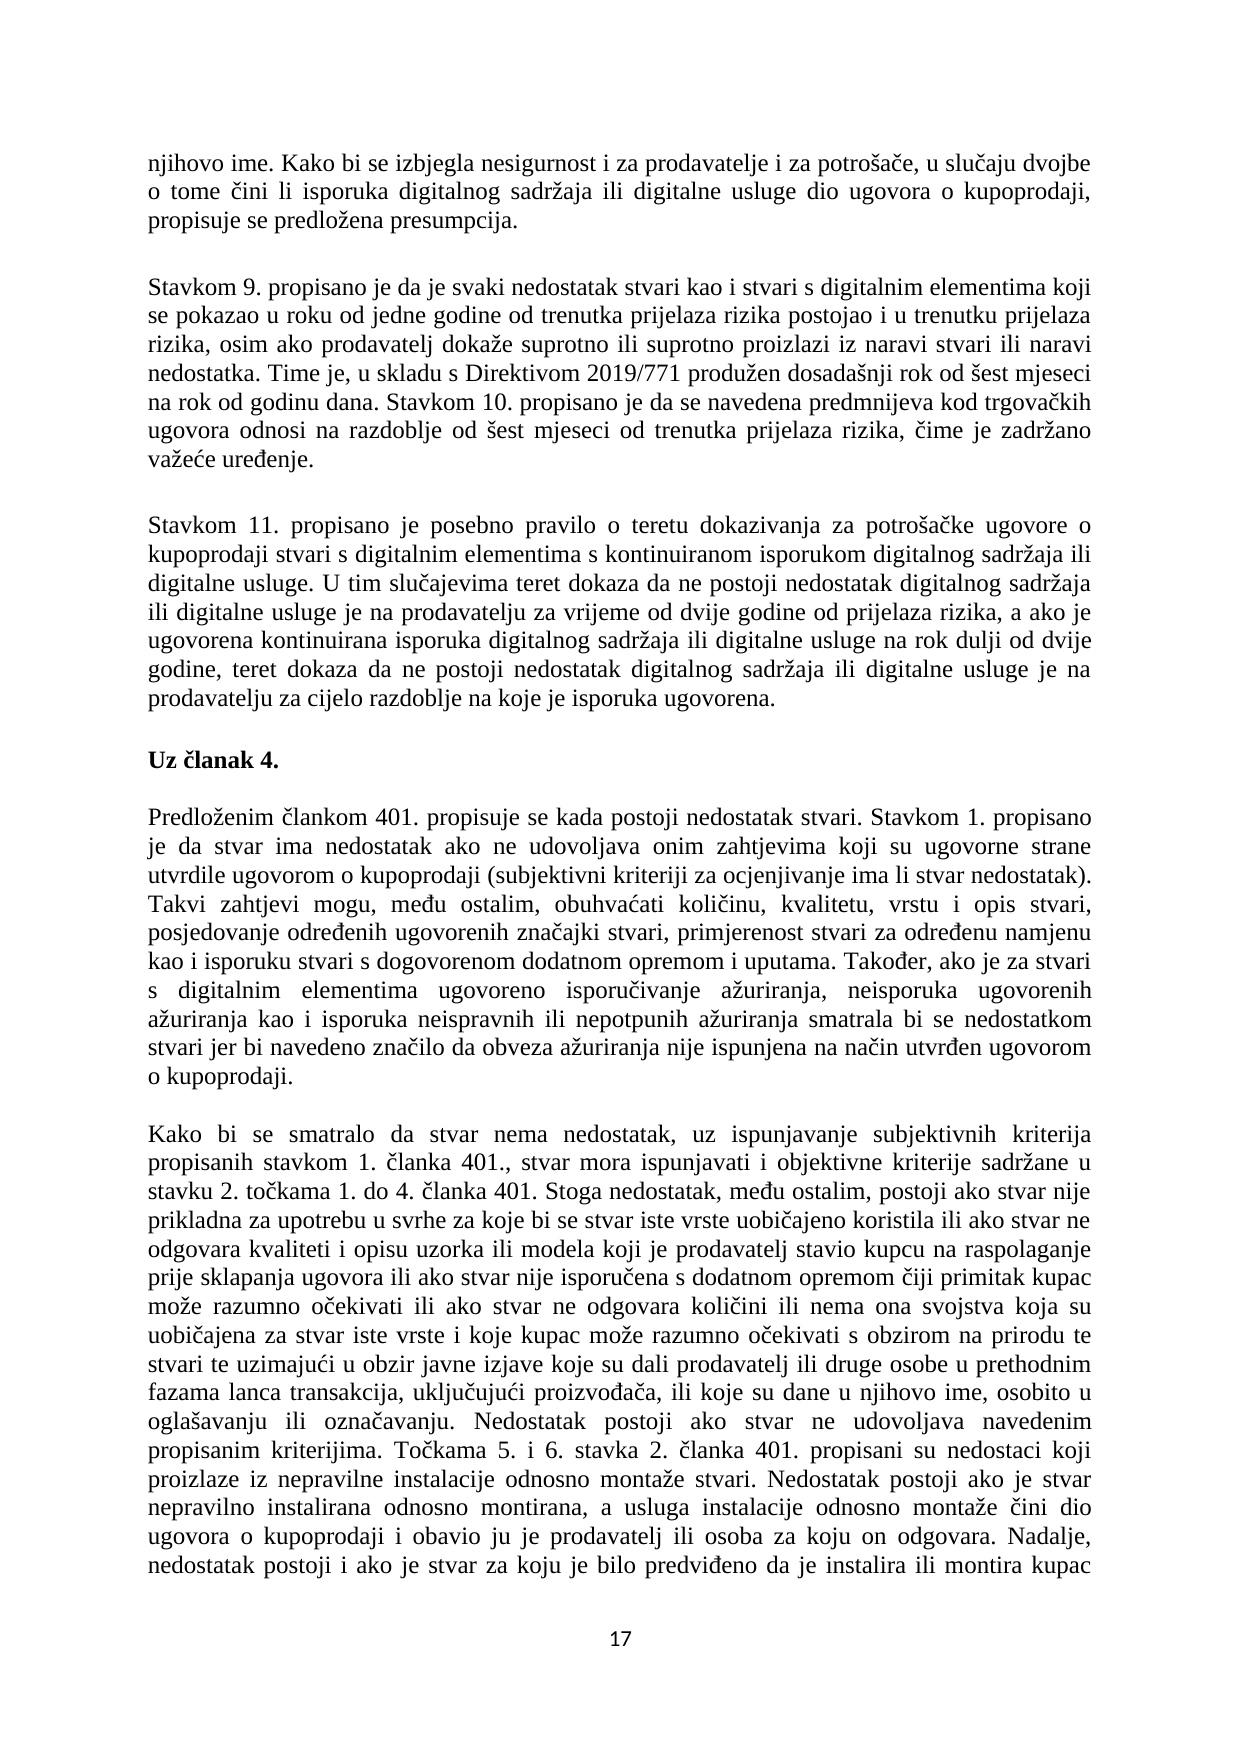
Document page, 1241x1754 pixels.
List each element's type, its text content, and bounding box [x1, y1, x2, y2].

text Stavkom 11. propisano je posebno pravilo o teretu dokazivanja za potrošačke ugovore o kupoprodaji stvari s digitalnim elementima s kontinuiranom isporukom digitalnog sadržaja ili digitalne usluge. U tim slučajevima teret dokaza da ne postoji nedostatak digitalnog sadržaja ili digitalne usluge je na prodavatelju za vrijeme od dvije godine od prijelaza rizika, a ako je ugovorena kontinuirana isporuka digitalnog sadržaja ili digitalne usluge na rok dulji od dvije godine, teret dokaza da ne postoji nedostatak digitalnog sadržaja ili digitalne usluge je na prodavatelju za cijelo razdoblje na koje je isporuka ugovorena. [148, 511, 1093, 712]
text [148, 1119, 1093, 1579]
text Stavkom 9. propisano je da je svaki nedostatak stvari kao i stvari s digitalnim elementima koji se pokazao u roku od jedne godine od trenutka prijelaza rizika postojao i u trenutku prijelaza rizika, osim ako prodavatelj dokaže suprotno ili suprotno proizlazi iz naravi stvari ili naravi nedostatka. Time je, u skladu s Direktivom 2019/771 produžen dosadašnji rok od šest mjeseci na rok od godinu dana. Stavkom 10. propisano je da se navedena predmnijeva kod trgovačkih ugovora odnosi na razdoblje od šest mjeseci od trenutka prijelaza rizika, čime je zadržano važeće uređenje. [148, 272, 1093, 473]
text Predloženim člankom 401. propisuje se kada postoji nedostatak stvari. Stavkom 1. propisano je da stvar ima nedostatak ako ne udovoljava onim zahtjevima koji su ugovorne strane utvrdile ugovorom o kupoprodaji (subjektivni kriteriji za ocjenjivanje ima li stvar nedostatak). Takvi zahtjevi mogu, među ostalim, obuhvaćati količinu, kvalitetu, vrstu i opis stvari, posjedovanje određenih ugovorenih značajki stvari, primjerenost stvari za određenu namjenu kao i isporuku stvari s dogovorenom dodatnom opremom i uputama. Također, ako je za stvari s digitalnim elementima ugovoreno isporučivanje ažuriranja, neisporuka ugovorenih ažuriranja kao i isporuka neispravnih ili nepotpunih ažuriranja smatrala bi se nedostatkom stvari jer bi navedeno značilo da obveza ažuriranja nije ispunjena na način utvrđen ugovorom o kupoprodaji. [148, 802, 1093, 1090]
text Uz članak 4. [148, 745, 1093, 774]
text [148, 148, 1093, 234]
